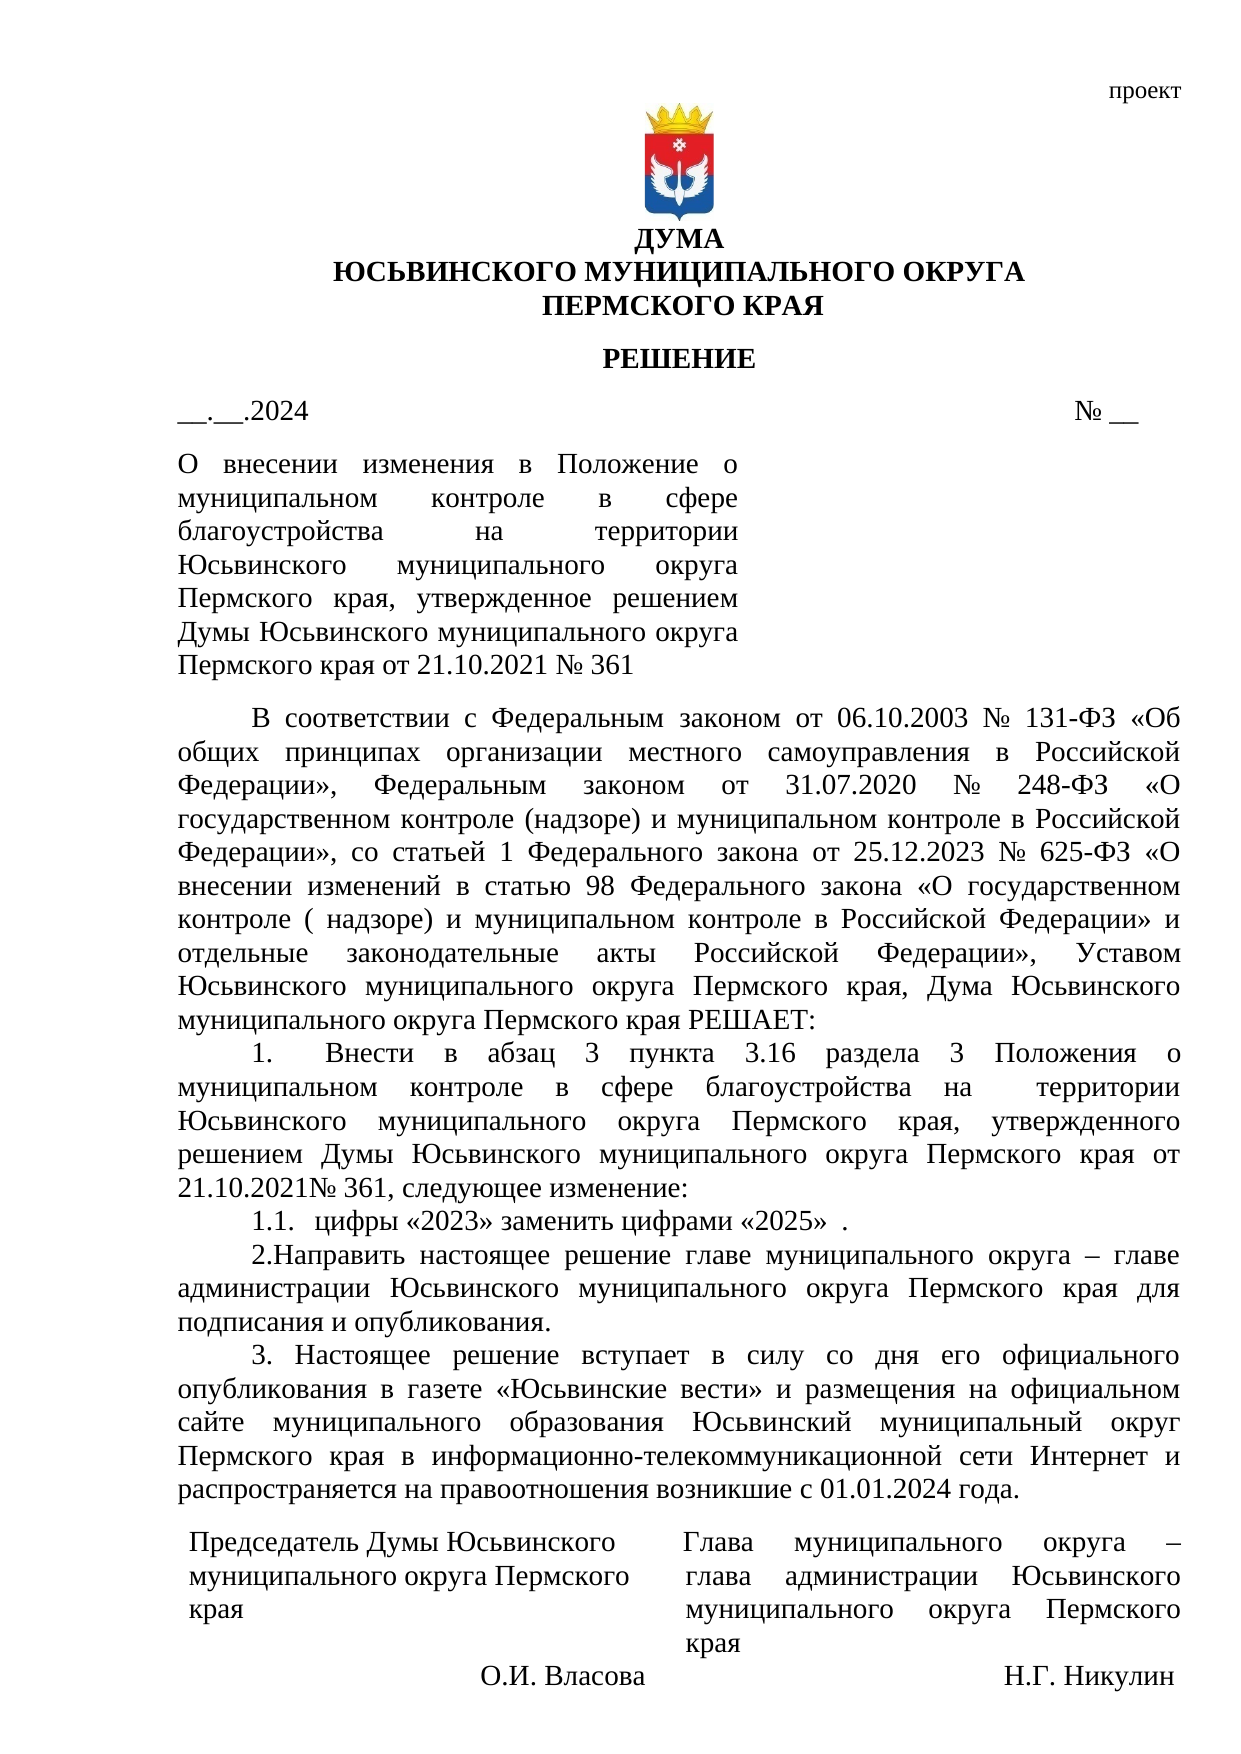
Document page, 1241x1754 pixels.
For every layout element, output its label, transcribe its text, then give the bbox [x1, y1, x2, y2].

text ДУМА [177, 221, 1181, 254]
picture [644, 103, 714, 221]
list цифры «2023» заменить цифрами «2025» . [251, 1203, 1181, 1237]
text 2.Направить настоящее решение главе муниципального округа – главе администрации Юсьвинского муниципального округа Пермского края для подписания и опубликования. [177, 1237, 1181, 1337]
text ЮСЬВИНСКОГО МУНИЦИПАЛЬНОГО ОКРУГА [177, 254, 1181, 288]
text РЕШЕНИЕ [177, 341, 1181, 374]
table_header Глава муниципального округа – глава администрации Юсьвинского муниципального округа Пермского края Н.Г. Никулин [671, 1505, 1192, 1692]
text О внесении изменения в Положение о муниципальном контроле в сфере благоустройства на территории Юсьвинского муниципального округа Пермского края, утвержденное решением Думы Юсьвинского муниципального округа Пермского края от 21.10.2021 № 361 [177, 446, 738, 681]
list Внести в абзац 3 пункта 3.16 раздела 3 Положения о муниципальном контроле в сфере благоустройства на территории Юсьвинского муниципального округа Пермского края, утвержденного решением Думы Юсьвинского муниципального округа Пермского края от 21.10.2021№ 361, следующее изменение: [177, 1036, 1181, 1203]
text ПЕРМСКОГО КРАЯ [177, 288, 1181, 322]
text __.__.2024 № __ [177, 393, 1181, 427]
table_header Председатель Думы Юсьвинского муниципального округа Пермского края О.И. Власова [177, 1505, 671, 1692]
text В соответствии с Федеральным законом от 06.10.2003 № 131-ФЗ «Об общих принципах организации местного самоуправления в Российской Федерации», Федеральным законом от 31.07.2020 № 248-ФЗ «О государственном контроле (надзоре) и муниципальном контроле в Российской Федерации», со статьей 1 Федерального закона от 25.12.2023 № 625-ФЗ «О внесении изменений в статью 98 Федерального закона «О государственном контроле ( надзоре) и муниципальном контроле в Российской Федерации» и отдельные законодательные акты Российской Федерации», Уставом Юсьвинского муниципального округа Пермского края, Дума Юсьвинского муниципального округа Пермского края РЕШАЕТ: [177, 700, 1181, 1036]
text 3. Настоящее решение вступает в силу со дня его официального опубликования в газете «Юсьвинские вести» и размещения на официальном сайте муниципального образования Юсьвинский муниципальный округ Пермского края в информационно-телекоммуникационной сети Интернет и распространяется на правоотношения возникшие с 01.01.2024 года. [177, 1337, 1181, 1505]
